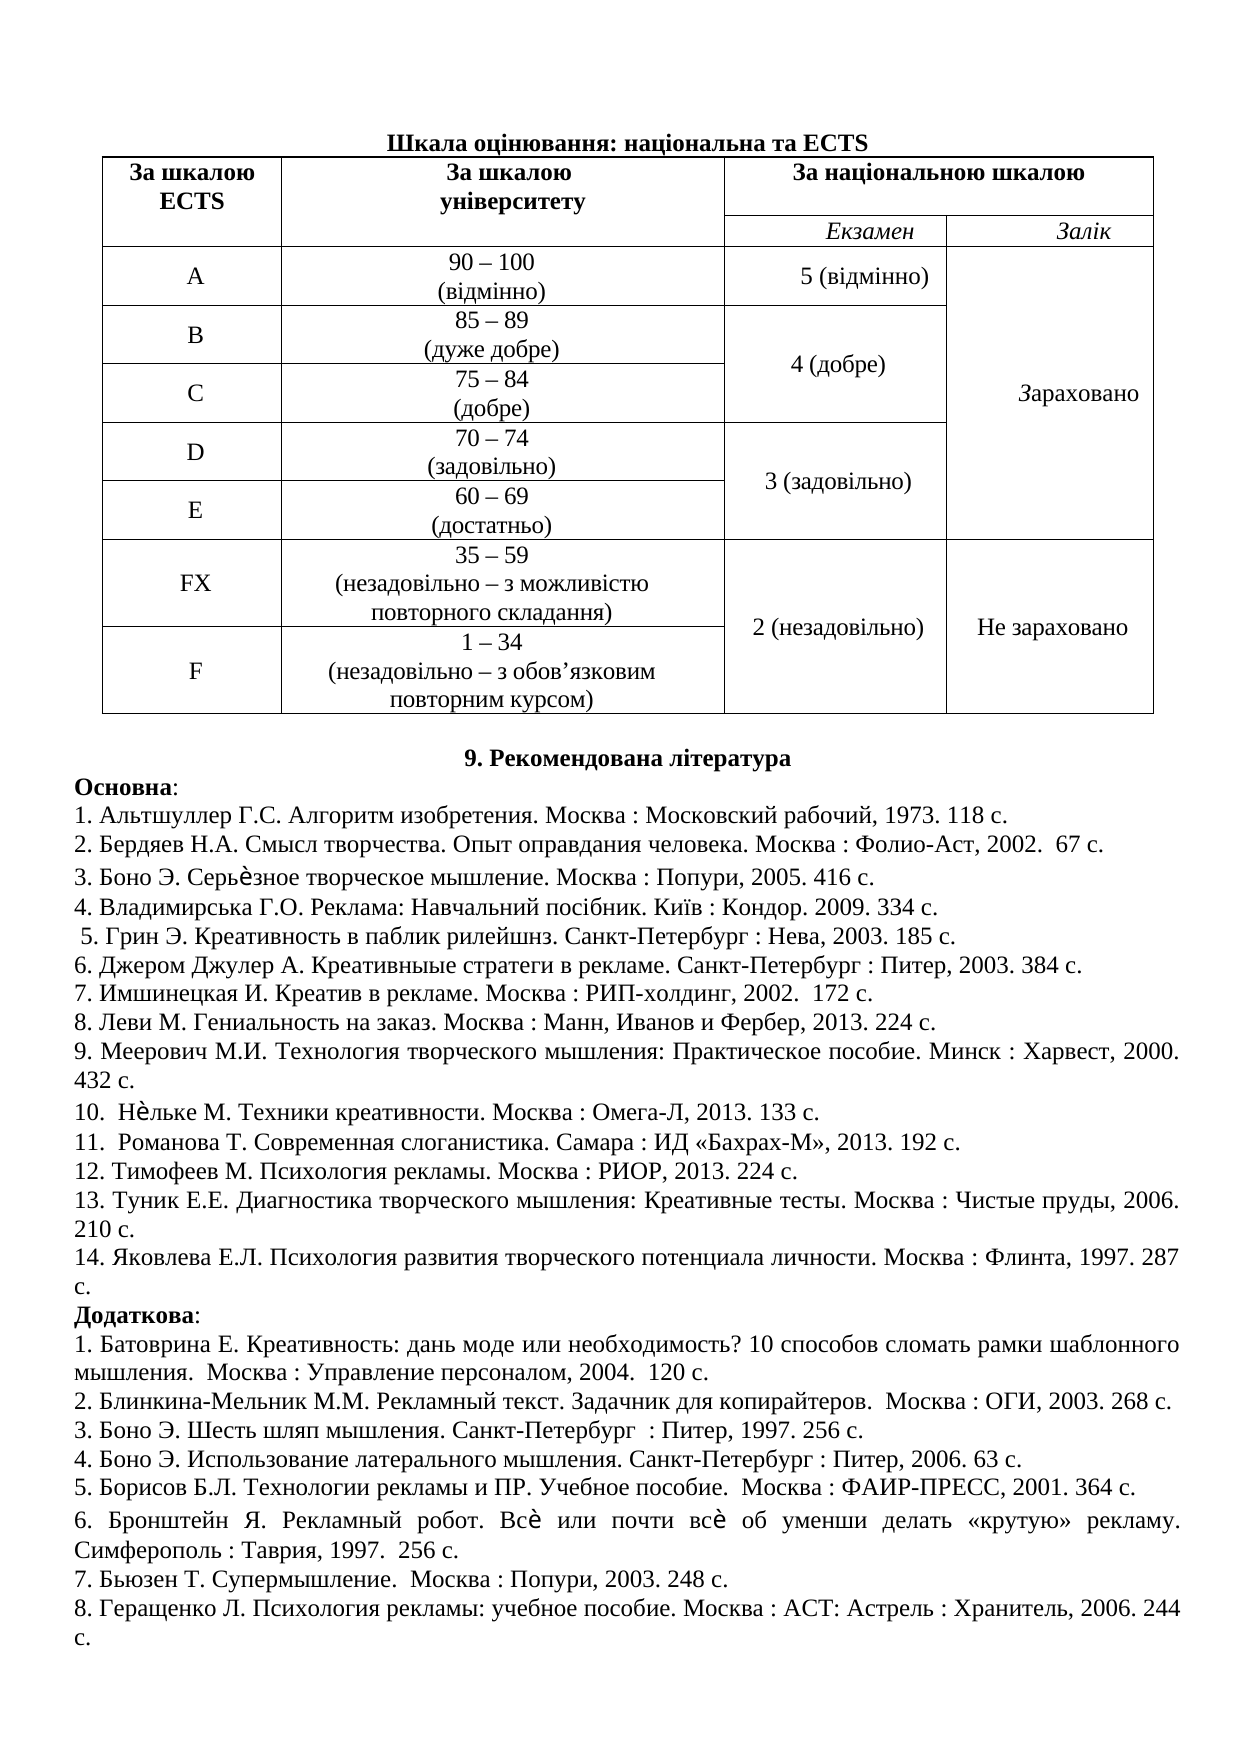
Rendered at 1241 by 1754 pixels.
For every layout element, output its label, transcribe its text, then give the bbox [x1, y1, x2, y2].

text Основна: [74, 772, 1181, 801]
table_cell Не зараховано [947, 540, 1153, 713]
text 8. Леви М. Гениальность на заказ. Москва : Манн, Иванов и Фербер, 2013. 224 с. [74, 1007, 1181, 1036]
text 5. Борисов Б.Л. Технологии рекламы и ПР. Учебное пособие. Москва : ФАИР-ПРЕСС, 2001. 364 с. [74, 1472, 1181, 1501]
table_cell Залік [947, 216, 1153, 246]
table_cell F [103, 627, 281, 713]
table_cell 85 – 89 (дуже добре) [282, 306, 724, 363]
text 3. Боно Э. Серьѐзное творческое мышление. Москва : Попури, 2005. 416 с. [74, 858, 1181, 892]
text 7. Бьюзен Т. Супермышление. Москва : Попури, 2003. 248 с. [74, 1564, 1181, 1593]
text 1. Батоврина Е. Креативность: дань моде или необходимость? 10 способов сломать рамки шаблонного мышления. Москва : Управление персоналом, 2004. 120 с. [74, 1329, 1181, 1386]
text 6. Бронштейн Я. Рекламный робот. Всѐ или почти всѐ об уменши делать «крутую» рекламу. Симферополь : Таврия, 1997. 256 с. [74, 1501, 1181, 1564]
table_cell D [103, 423, 281, 480]
text 11. Романова Т. Современная слоганистика. Самара : ИД «Бахрах-М», 2013. 192 с. [74, 1127, 1181, 1156]
table_header За шкалою університету [282, 158, 724, 246]
text 9. Меерович М.И. Технология творческого мышления: Практическое пособие. Минск : Харвест, 2000. 432 с. [74, 1036, 1181, 1093]
text 9. Рекомендована література [74, 743, 1181, 772]
table_cell 90 – 100 (відмінно) [282, 247, 724, 304]
text 10. Нѐльке М. Техники креативности. Москва : Омега-Л, 2013. 133 с. [74, 1093, 1181, 1127]
table_cell C [103, 364, 281, 422]
table_cell A [103, 247, 281, 304]
text 14. Яковлева Е.Л. Психология развития творческого потенциала личности. Москва : Флинта, 1997. 287 с. [74, 1242, 1181, 1300]
text 7. Имшинецкая И. Креатив в рекламе. Москва : РИП-холдинг, 2002. 172 с. [74, 978, 1181, 1007]
table_header За шкалою ECTS [103, 158, 281, 246]
text 5. Грин Э. Креативность в паблик рилейшнз. Санкт-Петербург : Нева, 2003. 185 с. [74, 921, 1181, 950]
table_cell 5 (відмінно) [725, 247, 946, 304]
table_cell 75 – 84 (добре) [282, 364, 724, 422]
text 13. Туник Е.Е. Диагностика творческого мышления: Креативные тесты. Москва : Чистые пруды, 2006. 210 с. [74, 1185, 1181, 1242]
text 4. Владимирська Г.О. Реклама: Навчальний посібник. Київ : Кондор. 2009. 334 с. [74, 892, 1181, 921]
table_cell E [103, 481, 281, 539]
table_cell 35 – 59 (незадовільно – з можливістю повторного складання) [282, 540, 724, 626]
text 2. Блинкина-Мельник М.М. Рекламный текст. Задачник для копирайтеров. Москва : ОГИ, 2003. 268 с. [74, 1386, 1181, 1415]
text 8. Геращенко Л. Психология рекламы: учебное пособие. Москва : АСТ: Астрель : Хранитель, 2006. 244 с. [74, 1593, 1181, 1650]
table_cell 2 (незадовільно) [725, 540, 946, 713]
text 3. Боно Э. Шесть шляп мышления. Санкт-Петербург : Питер, 1997. 256 с. [74, 1415, 1181, 1444]
text Додаткова: [74, 1300, 1181, 1329]
table_cell FX [103, 540, 281, 626]
table_cell Екзамен [725, 216, 946, 246]
text 6. Джером Джулер А. Креативныые стратеги в рекламе. Санкт-Петербург : Питер, 2003. 384 с. [74, 950, 1181, 978]
text Шкала оцінювання: національна та ECTS [74, 128, 1181, 156]
text 12. Тимофеев М. Психология рекламы. Москва : РИОР, 2013. 224 с. [74, 1156, 1181, 1185]
table_cell 1 – 34 (незадовільно – з обов’язковим повторним курсом) [282, 627, 724, 713]
table_cell 60 – 69 (достатньо) [282, 481, 724, 539]
table_cell 4 (добре) [725, 306, 946, 422]
table_cell 3 (задовільно) [725, 423, 946, 539]
text 4. Боно Э. Использование латерального мышления. Санкт-Петербург : Питер, 2006. 63 с. [74, 1444, 1181, 1472]
text 2. Бердяев Н.А. Смысл творчества. Опыт оправдания человека. Москва : Фолио-Аст, 2002. 67 с. [74, 829, 1181, 858]
table_cell 70 – 74 (задовільно) [282, 423, 724, 480]
table_cell B [103, 306, 281, 363]
table_header За національною шкалою [725, 158, 1153, 215]
table_cell Зараховано [947, 247, 1153, 539]
text 1. Альтшуллер Г.С. Алгоритм изобретения. Москва : Московский рабочий, 1973. 118 с. [74, 801, 1181, 829]
